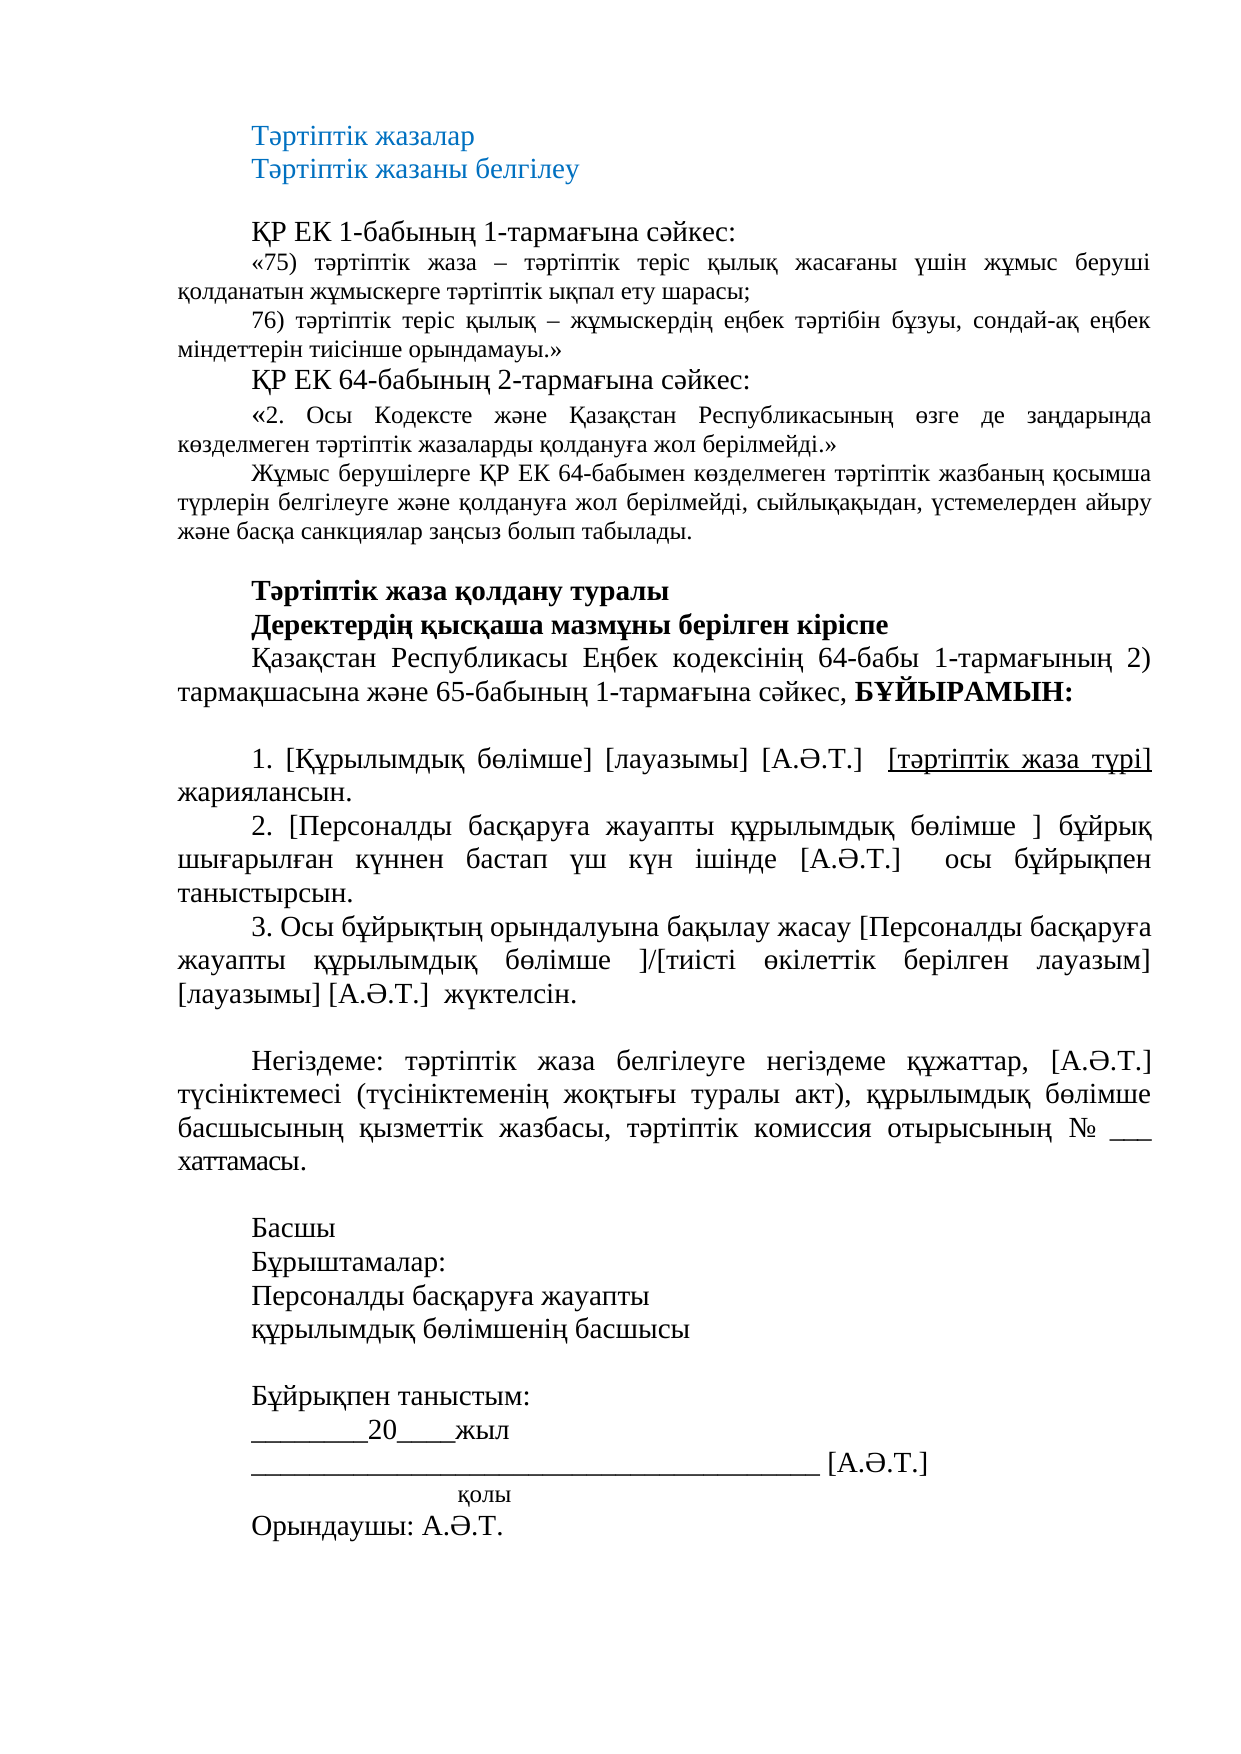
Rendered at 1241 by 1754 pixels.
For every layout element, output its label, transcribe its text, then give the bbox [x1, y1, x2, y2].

text құрылымдық бөлімшенің басшысы [177, 1311, 1152, 1345]
text Орындаушы: А.Ә.Т. [177, 1508, 1152, 1541]
text Қазақстан Республикасы Еңбек кодексінің 64-бабы 1-тармағының 2) тармақшасына және 65-бабының 1-тармағына сәйкес, БҰЙЫРАМЫН: [177, 640, 1152, 707]
text «75) тәртіптік жаза – тәртіптік теріс қылық жасағаны үшін жұмыс беруші қолданатын жұмыскерге тәртіптік ықпал ету шарасы; [177, 247, 1152, 305]
text «2. Осы Кодексте және Қазақстан Республикасының өзге де заңдарында көзделмеген тәртіптік жазаларды қолдануға жол берілмейді.» [177, 396, 1152, 458]
list _______________________________________ [А.Ә.Т.] [177, 1445, 1152, 1479]
text Персоналды басқаруға жауапты [177, 1278, 1152, 1311]
text Деректердің қысқаша мазмұны берілген кіріспе [177, 607, 1152, 640]
text 3. Осы бұйрықтың орындалуына бақылау жасау [Персоналды басқаруға жауапты құрылымдық бөлімше ]/[тиісті өкілеттік берілген лауазым] [лауазымы] [А.Ә.Т.] жүктелсін. [177, 909, 1152, 1009]
text 2. [Персоналды басқаруға жауапты құрылымдық бөлімше ] бұйрық шығарылған күннен бастап үш күн ішінде [А.Ә.Т.] осы бұйрықпен таныстырсын. [177, 808, 1152, 909]
text ҚР ЕК 1-бабының 1-тармағына сәйкес: [177, 214, 1152, 247]
subtitle Тәртіптік жазаны белгілеу [251, 152, 1152, 185]
list қолы [177, 1479, 1152, 1508]
text Бұрыштамалар: [177, 1244, 1152, 1278]
subtitle Тәртіптік жазалар [251, 118, 1152, 152]
text Негіздеме: тәртіптік жаза белгілеуге негіздеме құжаттар, [А.Ә.Т.] түсініктемесі (түсініктеменің жоқтығы туралы акт), құрылымдық бөлімше басшысының қызметтік жазбасы, тәртіптік комиссия отырысының № ___ хаттамасы. [177, 1043, 1152, 1177]
text 1. [Құрылымдық бөлімше] [лауазымы] [А.Ә.Т.] [тәртіптік жаза түрі] жариялансын. [177, 741, 1152, 808]
text ҚР ЕК 64-бабының 2-тармағына сәйкес: [177, 362, 1152, 396]
list ________20____жыл [177, 1412, 1152, 1445]
list Басшы [177, 1211, 1152, 1244]
text 76) тәртіптік теріс қылық – жұмыскердің еңбек тәртібін бұзуы, сондай-ақ еңбек міндеттерін тиісінше орындамауы.» [177, 305, 1152, 362]
text Жұмыс берушілерге ҚР ЕК 64-бабымен көзделмеген тәртіптік жазбаның қосымша түрлерін белгілеуге және қолдануға жол берілмейді, сыйлықақыдан, үстемелерден айыру және басқа санкциялар заңсыз болып табылады. [177, 458, 1152, 544]
text Тәртіптік жаза қолдану туралы [177, 573, 1152, 607]
text Бұйрықпен таныстым: [177, 1378, 1152, 1412]
